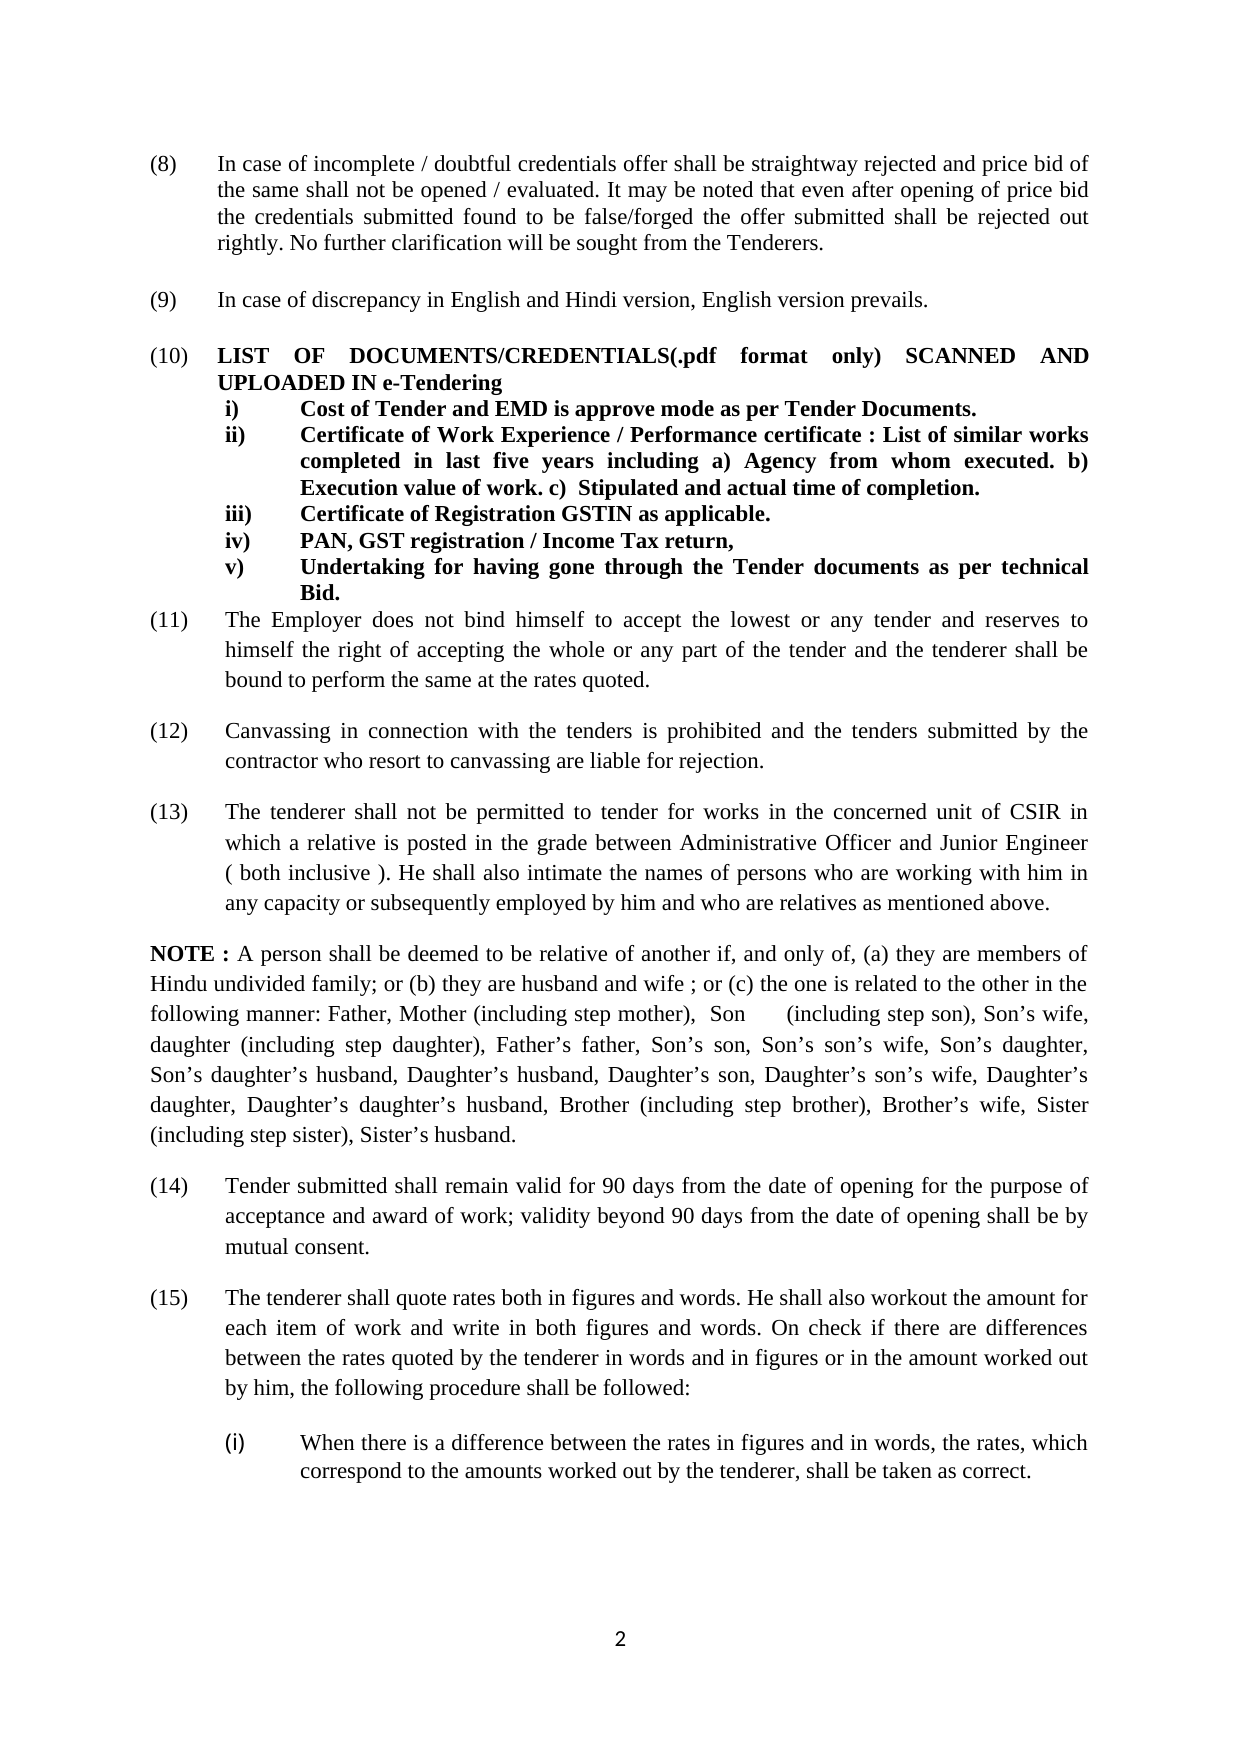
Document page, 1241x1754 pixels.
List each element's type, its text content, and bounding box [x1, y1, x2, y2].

list LIST OF DOCUMENTS/CREDENTIALS(.pdf format only) SCANNED AND UPLOADED IN e-Tendering [150, 342, 1090, 395]
list Cost of Tender and EMD is approve mode as per Tender Documents. [225, 395, 1090, 421]
text NOTE : A person shall be deemed to be relative of another if, and only of, (a) they are members of Hindu undivided family; or (b) they are husband and wife ; or (c) the one is related to the other in the following manner: Father, Mother (including step mother), Son (including step son), Son’s wife, daughter (including step daughter), Father’s father, Son’s son, Son’s son’s wife, Son’s daughter, Son’s daughter’s husband, Daughter’s husband, Daughter’s son, Daughter’s son’s wife, Daughter’s daughter, Daughter’s daughter’s husband, Brother (including step brother), Brother’s wife, Sister (including step sister), Sister’s husband. [150, 940, 1090, 1148]
text (13) The tenderer shall not be permitted to tender for works in the concerned unit of CSIR in which a relative is posted in the grade between Administrative Officer and Junior Engineer ( both inclusive ). He shall also intimate the names of persons who are working with him in any capacity or subsequently employed by him and who are relatives as mentioned above. [150, 798, 1090, 915]
list When there is a difference between the rates in figures and in words, the rates, which correspond to the amounts worked out by the tenderer, shall be taken as correct. [225, 1426, 1090, 1483]
list Certificate of Registration GSTIN as applicable. [225, 500, 1090, 527]
list In case of incomplete / doubtful credentials offer shall be straightway rejected and price bid of the same shall not be opened / evaluated. It may be noted that even after opening of price bid the credentials submitted found to be false/forged the offer submitted shall be rejected out rightly. No further clarification will be sought from the Tenderers. [150, 150, 1090, 255]
text (12) Canvassing in connection with the tenders is prohibited and the tenders submitted by the contractor who resort to canvassing are liable for rejection. [150, 717, 1090, 774]
list Undertaking for having gone through the Tender documents as per technical Bid. [225, 553, 1090, 606]
text (15) The tenderer shall quote rates both in figures and words. He shall also workout the amount for each item of work and write in both figures and words. On check if there are differences between the rates quoted by the tenderer in words and in figures or in the amount worked out by him, the following procedure shall be followed: [150, 1284, 1090, 1401]
list In case of discrepancy in English and Hindi version, English version prevails. [150, 286, 1090, 312]
list PAN, GST registration / Income Tax return, [225, 527, 1090, 553]
text (11) The Employer does not bind himself to accept the lowest or any tender and reserves to himself the right of accepting the whole or any part of the tender and the tenderer shall be bound to perform the same at the rates quoted. [150, 606, 1090, 692]
list Certificate of Work Experience / Performance certificate : List of similar works completed in last five years including a) Agency from whom executed. b) Execution value of work. c) Stipulated and actual time of completion. [225, 421, 1090, 500]
text (14) Tender submitted shall remain valid for 90 days from the date of opening for the purpose of acceptance and award of work; validity beyond 90 days from the date of opening shall be by mutual consent. [150, 1172, 1090, 1259]
